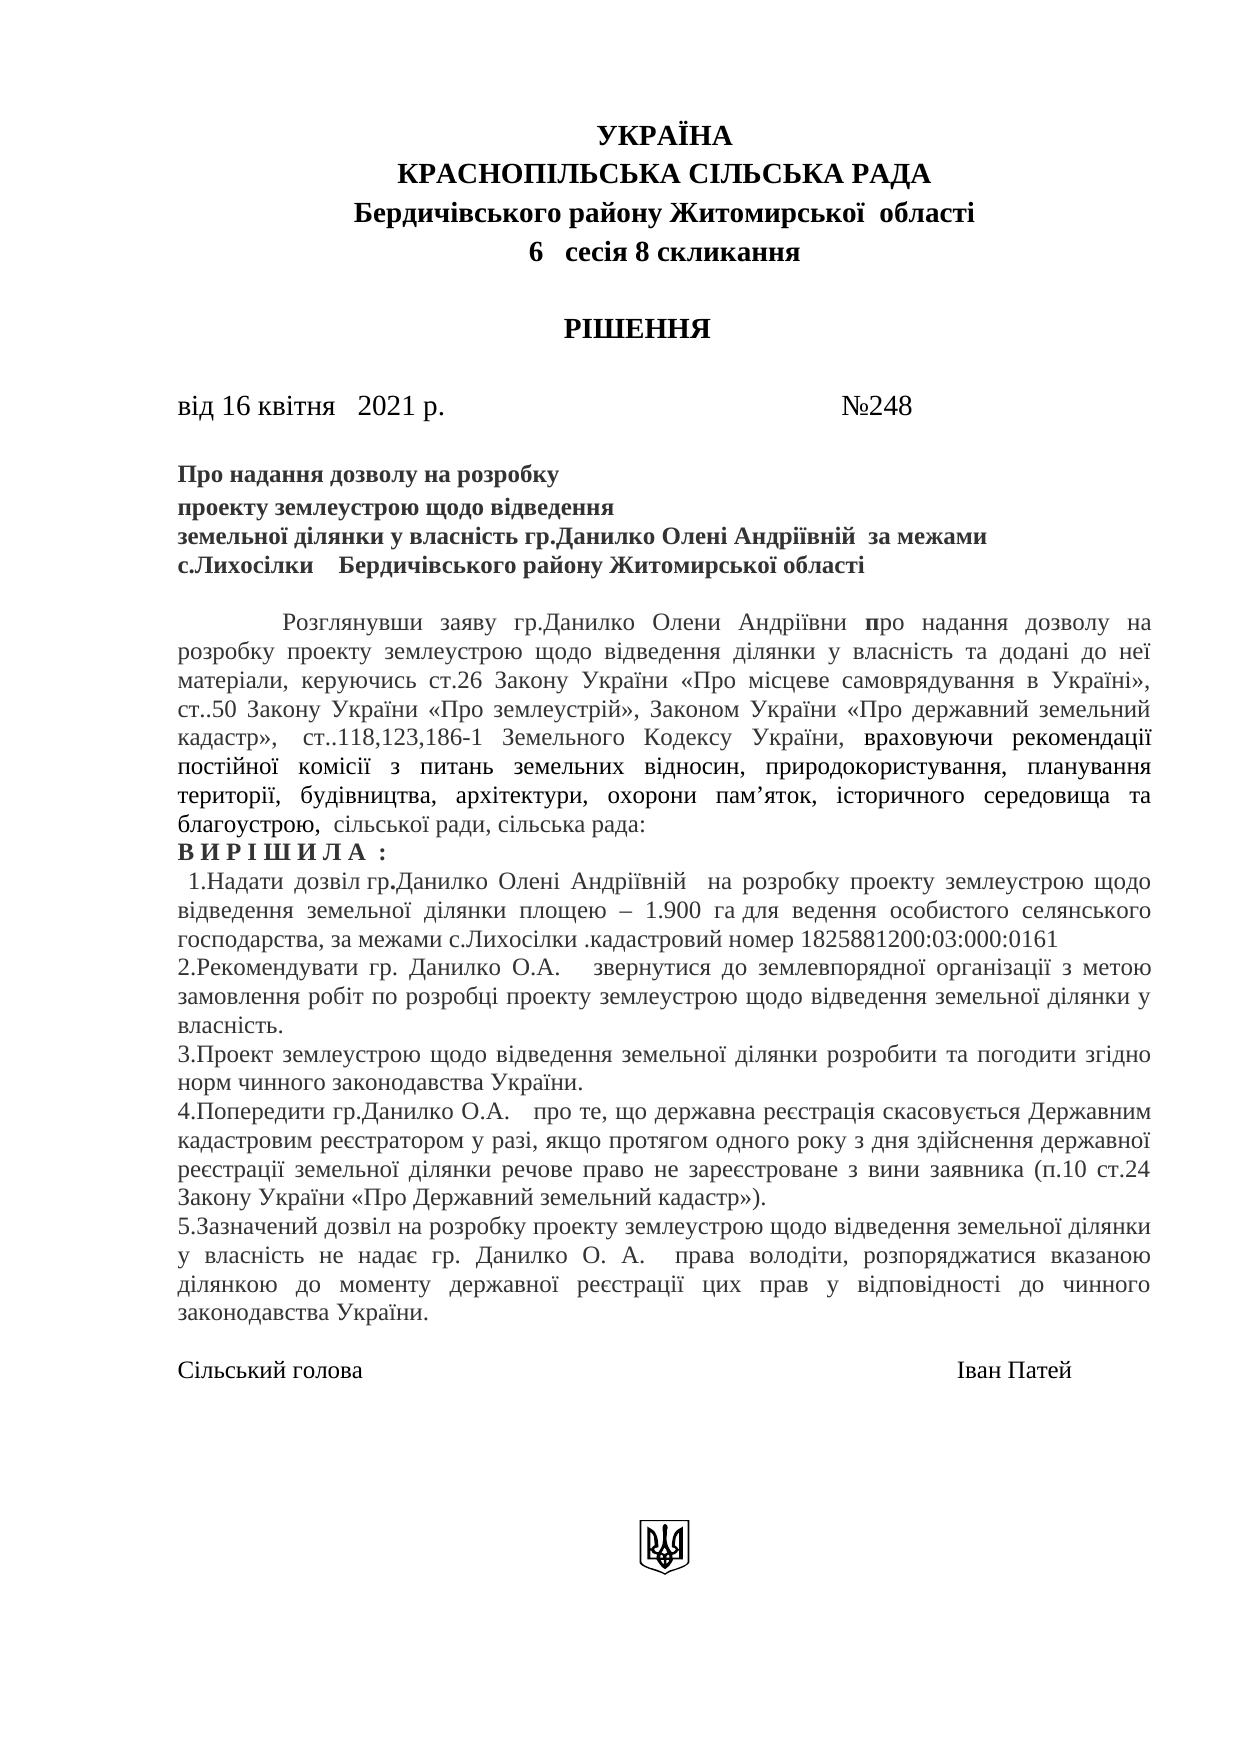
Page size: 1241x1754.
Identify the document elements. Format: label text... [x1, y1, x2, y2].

text 3.Проект землеустрою щодо відведення земельної ділянки розробити та погодити згідно норм чинного законодавства України. [177, 1039, 1152, 1096]
text Сільський голова Іван Патей [177, 1355, 1152, 1384]
text 2.Рекомендувати гр. Данилко О.А. звернутися до землевпорядної організації з метою замовлення робіт по розробці проекту землеустрою щодо відведення земельної ділянки у власність. [177, 952, 1152, 1039]
text УКРАЇНА [177, 118, 1152, 152]
text Розглянувши заяву гр.Данилко Олени Андріївни про надання дозволу на розробку проекту землеустрою щодо відведення ділянки у власність та додані до неї матеріали, керуючись ст.26 Закону України «Про місцеве самоврядування в Україні», ст..50 Закону України «Про землеустрій», Законом України «Про державний земельний кадастр», ст..118,123,186-1 Земельного Кодексу України, враховуючи рекомендації постійної комісії з питань земельних відносин, природокористування, планування території, будівництва, архітектури, охорони пам’яток, історичного середовища та благоустрою, сільської ради, сільська рада: [177, 607, 1152, 837]
text Бердичівського району Житомирської області [177, 195, 1152, 229]
text Про надання дозволу на розробку [177, 459, 1152, 488]
text РІШЕННЯ [177, 311, 1152, 344]
text В И Р І Ш И Л А : [177, 837, 1152, 866]
text від 16 квітня 2021 р. №248 [177, 388, 1152, 421]
text 6 сесія 8 скликання [177, 234, 1152, 267]
text земельної ділянки у власність гр.Данилко Олені Андріївній за межами с.Лихосілки Бердичівського району Житомирської області [177, 521, 1040, 579]
text 4.Попередити гр.Данилко О.А. про те, що державна реєстрація скасовується Державним кадастровим реєстратором у разі, якщо протягом одного року з дня здійснення державної реєстрації земельної ділянки речове право не зареєстроване з вини заявника (п.10 ст.24 Закону України «Про Державний земельний кадастр»). [177, 1096, 1152, 1211]
text 1.Надати дозвіл гр.Данилко Олені Андріївній на розробку проекту землеустрою щодо відведення земельної ділянки площею – 1.900 га для ведення особистого селянського господарства, за межами с.Лихосілки .кадастровий номер 1825881200:03:000:0161 [177, 866, 1152, 952]
text 5.Зазначений дозвіл на розробку проекту землеустрою щодо відведення земельної ділянки у власність не надає гр. Данилко О. А. права володіти, розпоряджатися вказаною ділянкою до моменту державної реєстрації цих прав у відповідності до чинного законодавства України. [177, 1211, 1152, 1326]
text КРАСНОПІЛЬСЬКА СІЛЬСЬКА РАДА [177, 157, 1152, 190]
text проекту землеустрою щодо відведення [177, 492, 1040, 521]
